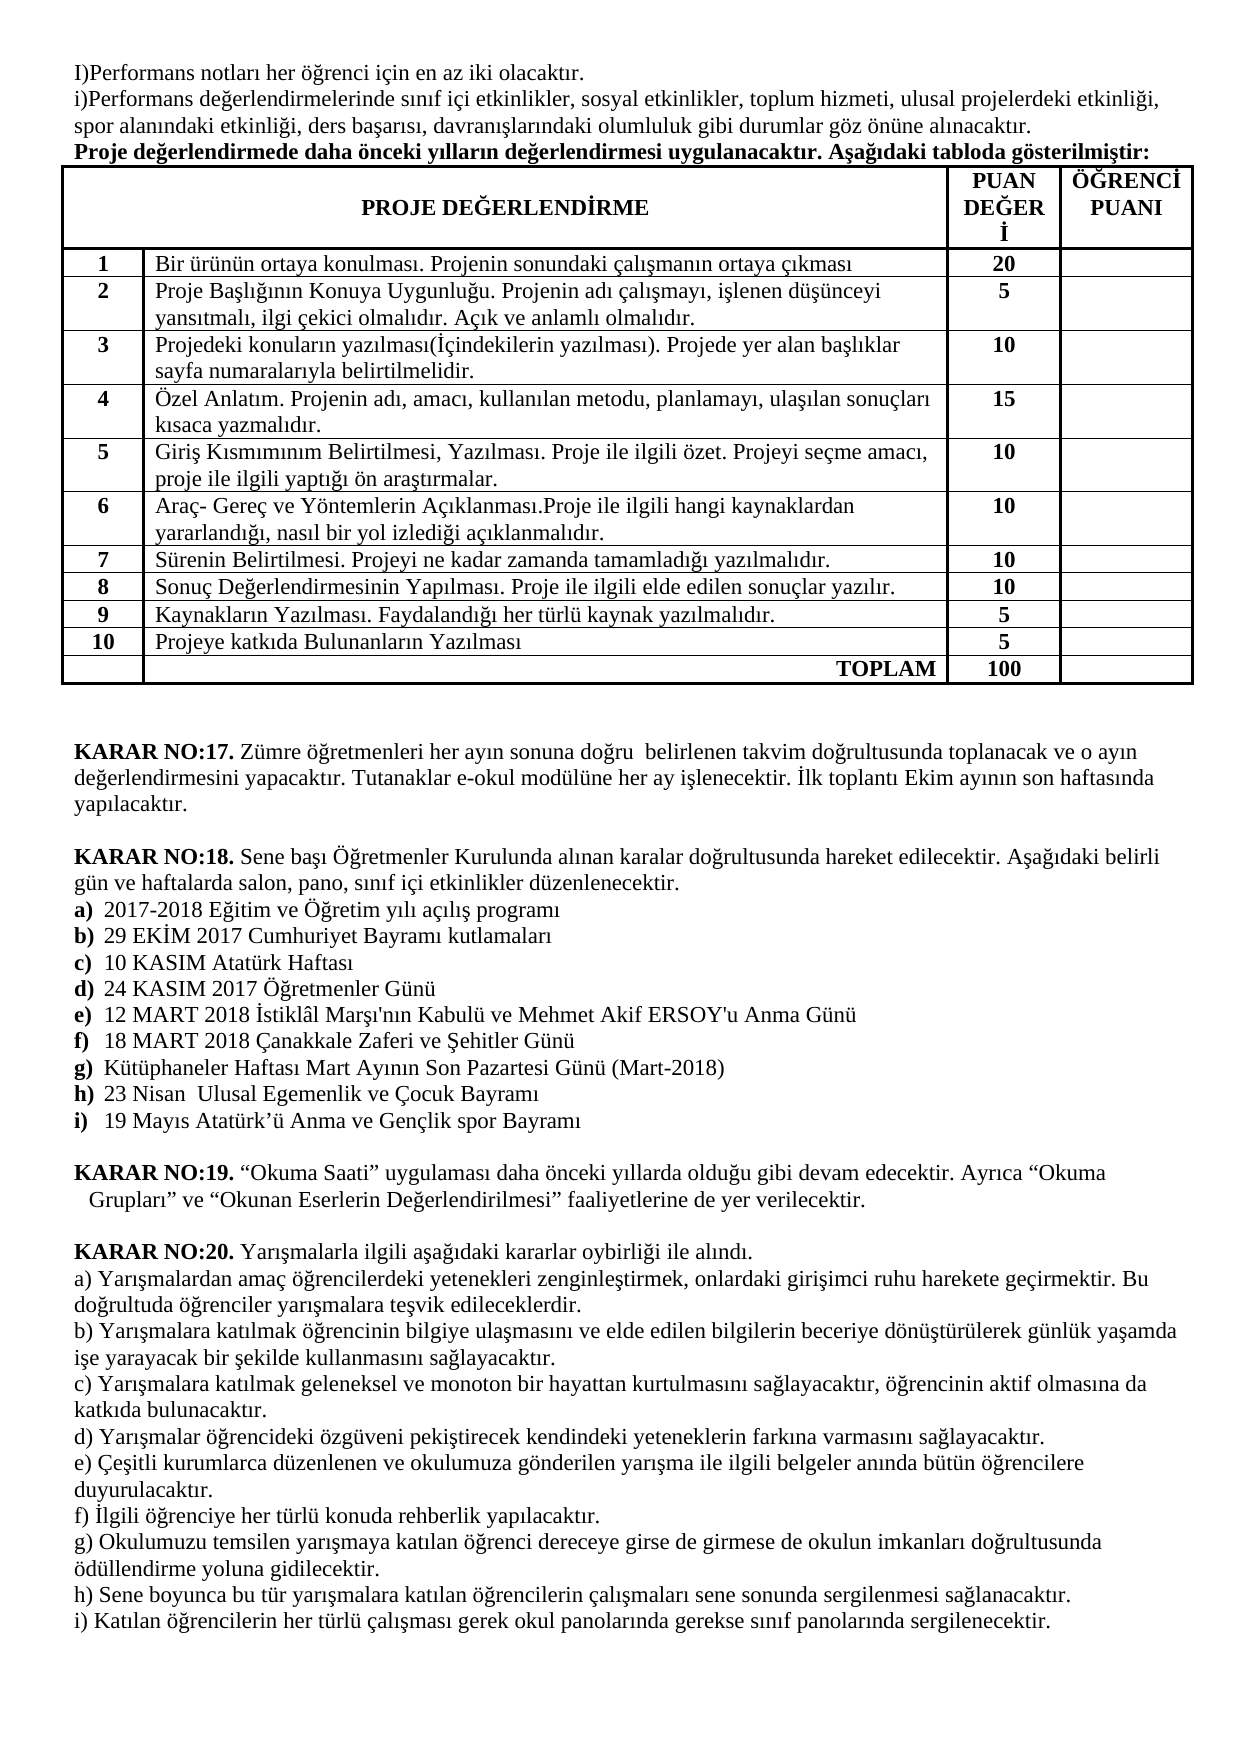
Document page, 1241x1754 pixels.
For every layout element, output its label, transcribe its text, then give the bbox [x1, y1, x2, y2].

list 29 EKİM 2017 Cumhuriyet Bayramı kutlamaları [74, 922, 1181, 948]
list 10 KASIM Atatürk Haftası [74, 948, 1181, 975]
table_cell 9 [64, 601, 142, 627]
table_cell [1062, 573, 1191, 600]
text KARAR NO:18. Sene başı Öğretmenler Kurulunda alınan karalar doğrultusunda hareket edilecektir. Aşağıdaki belirli gün ve haftalarda salon, pano, sınıf içi etkinlikler düzenlenecektir. [74, 843, 1181, 896]
table_cell 10 [949, 492, 1059, 545]
table_cell 5 [949, 601, 1059, 627]
table_cell [1062, 331, 1191, 384]
table_cell TOPLAM [145, 656, 946, 682]
list 23 Nisan Ulusal Egemenlik ve Çocuk Bayramı [74, 1080, 1181, 1107]
table_cell [1062, 277, 1191, 330]
table_cell [1062, 439, 1191, 491]
text I)Performans notları her öğrenci için en az iki olacaktır. [74, 59, 1181, 85]
table_cell Proje Başlığının Konuya Uygunluğu. Projenin adı çalışmayı, işlenen düşünceyi yansıtmalı, ilgi çekici olmalıdır. Açık ve anlamlı olmalıdır. [145, 277, 946, 330]
text KARAR NO:17. Zümre öğretmenleri her ayın sonuna doğru belirlenen takvim doğrultusunda toplanacak ve o ayın değerlendirmesini yapacaktır. Tutanaklar e-okul modülüne her ay işlenecektir. İlk toplantı Ekim ayının son haftasında yapılacaktır. [74, 738, 1181, 817]
table_cell [1062, 628, 1191, 654]
text e) Çeşitli kurumlarca düzenlenen ve okulumuza gönderilen yarışma ile ilgili belgeler anında bütün öğrencilere duyurulacaktır. [74, 1449, 1181, 1502]
table_cell Projeye katkıda Bulunanların Yazılması [145, 628, 946, 654]
table_cell 15 [949, 385, 1059, 437]
table_cell 10 [949, 546, 1059, 572]
text KARAR NO:19. “Okuma Saati” uygulaması daha önceki yıllarda olduğu gibi devam edecektir. Ayrıca “Okuma Grupları” ve “Okunan Eserlerin Değerlendirilmesi” faaliyetlerine de yer verilecektir. [74, 1159, 1181, 1212]
table_cell Araç- Gereç ve Yöntemlerin Açıklanması.Proje ile ilgili hangi kaynaklardan yararlandığı, nasıl bir yol izlediği açıklanmalıdır. [145, 492, 946, 545]
table_cell 100 [949, 656, 1059, 682]
table_cell Sonuç Değerlendirmesinin Yapılması. Proje ile ilgili elde edilen sonuçlar yazılır. [145, 573, 946, 600]
table_cell 10 [64, 628, 142, 654]
text i)Performans değerlendirmelerinde sınıf içi etkinlikler, sosyal etkinlikler, toplum hizmeti, ulusal projelerdeki etkinliği, spor alanındaki etkinliği, ders başarısı, davranışlarındaki olumluluk gibi durumlar göz önüne alınacaktır. [74, 85, 1181, 138]
table_header PUAN DEĞERİ [949, 168, 1059, 247]
table_header ÖĞRENCİ PUANI [1062, 168, 1191, 247]
list 18 MART 2018 Çanakkale Zaferi ve Şehitler Günü [74, 1028, 1181, 1054]
list 12 MART 2018 İstiklâl Marşı'nın Kabulü ve Mehmet Akif ERSOY'u Anma Günü [74, 1001, 1181, 1028]
table_cell Sürenin Belirtilmesi. Projeyi ne kadar zamanda tamamladığı yazılmalıdır. [145, 546, 946, 572]
text f) İlgili öğrenciye her türlü konuda rehberlik yapılacaktır. [74, 1502, 1181, 1528]
table_cell 5 [949, 277, 1059, 330]
text Proje değerlendirmede daha önceki yılların değerlendirmesi uygulanacaktır. Aşağıdaki tabloda gösterilmiştir: [74, 138, 1181, 164]
table_cell 2 [64, 277, 142, 330]
table_cell 10 [949, 439, 1059, 491]
text KARAR NO:20. Yarışmalarla ilgili aşağıdaki kararlar oybirliği ile alındı. [74, 1238, 1181, 1265]
table_header PROJE DEĞERLENDİRME [64, 168, 946, 247]
list 2017-2018 Eğitim ve Öğretim yılı açılış programı [74, 896, 1181, 922]
table_cell Kaynakların Yazılması. Faydalandığı her türlü kaynak yazılmalıdır. [145, 601, 946, 627]
table_cell [1062, 601, 1191, 627]
table_cell Bir ürünün ortaya konulması. Projenin sonundaki çalışmanın ortaya çıkması [145, 250, 946, 276]
table_cell [1062, 656, 1191, 682]
table_cell 6 [64, 492, 142, 545]
table_cell 3 [64, 331, 142, 384]
table_cell 7 [64, 546, 142, 572]
table_cell [1062, 250, 1191, 276]
table_cell 1 [64, 250, 142, 276]
table_cell [64, 656, 142, 682]
table_cell Giriş Kısmımınım Belirtilmesi, Yazılması. Proje ile ilgili özet. Projeyi seçme amacı, proje ile ilgili yaptığı ön araştırmalar. [145, 439, 946, 491]
list 24 KASIM 2017 Öğretmenler Günü [74, 975, 1181, 1001]
table_cell 5 [949, 628, 1059, 654]
text c) Yarışmalara katılmak geleneksel ve monoton bir hayattan kurtulmasını sağlayacaktır, öğrencinin aktif olmasına da katkıda bulunacaktır. [74, 1370, 1181, 1423]
table_cell 4 [64, 385, 142, 437]
table_cell [1062, 492, 1191, 545]
text h) Sene boyunca bu tür yarışmalara katılan öğrencilerin çalışmaları sene sonunda sergilenmesi sağlanacaktır. [74, 1581, 1181, 1607]
table_cell 10 [949, 573, 1059, 600]
table_cell Projedeki konuların yazılması(İçindekilerin yazılması). Projede yer alan başlıklar sayfa numaralarıyla belirtilmelidir. [145, 331, 946, 384]
text b) Yarışmalara katılmak öğrencinin bilgiye ulaşmasını ve elde edilen bilgilerin beceriye dönüştürülerek günlük yaşamda işe yarayacak bir şekilde kullanmasını sağlayacaktır. [74, 1317, 1181, 1370]
text i) Katılan öğrencilerin her türlü çalışması gerek okul panolarında gerekse sınıf panolarında sergilenecektir. [74, 1607, 1181, 1634]
table_cell 8 [64, 573, 142, 600]
text g) Okulumuzu temsilen yarışmaya katılan öğrenci dereceye girse de girmese de okulun imkanları doğrultusunda ödüllendirme yoluna gidilecektir. [74, 1528, 1181, 1581]
table_cell Özel Anlatım. Projenin adı, amacı, kullanılan metodu, planlamayı, ulaşılan sonuçları kısaca yazmalıdır. [145, 385, 946, 437]
table_cell 10 [949, 331, 1059, 384]
text a) Yarışmalardan amaç öğrencilerdeki yetenekleri zenginleştirmek, onlardaki girişimci ruhu harekete geçirmektir. Bu doğrultuda öğrenciler yarışmalara teşvik edileceklerdir. [74, 1265, 1181, 1317]
text d) Yarışmalar öğrencideki özgüveni pekiştirecek kendindeki yeteneklerin farkına varmasını sağlayacaktır. [74, 1423, 1181, 1449]
table_cell 20 [949, 250, 1059, 276]
table_cell 5 [64, 439, 142, 491]
list 19 Mayıs Atatürk’ü Anma ve Gençlik spor Bayramı [74, 1107, 1181, 1133]
list Kütüphaneler Haftası Mart Ayının Son Pazartesi Günü (Mart-2018) [74, 1054, 1181, 1080]
table_cell [1062, 546, 1191, 572]
table_cell [1062, 385, 1191, 437]
